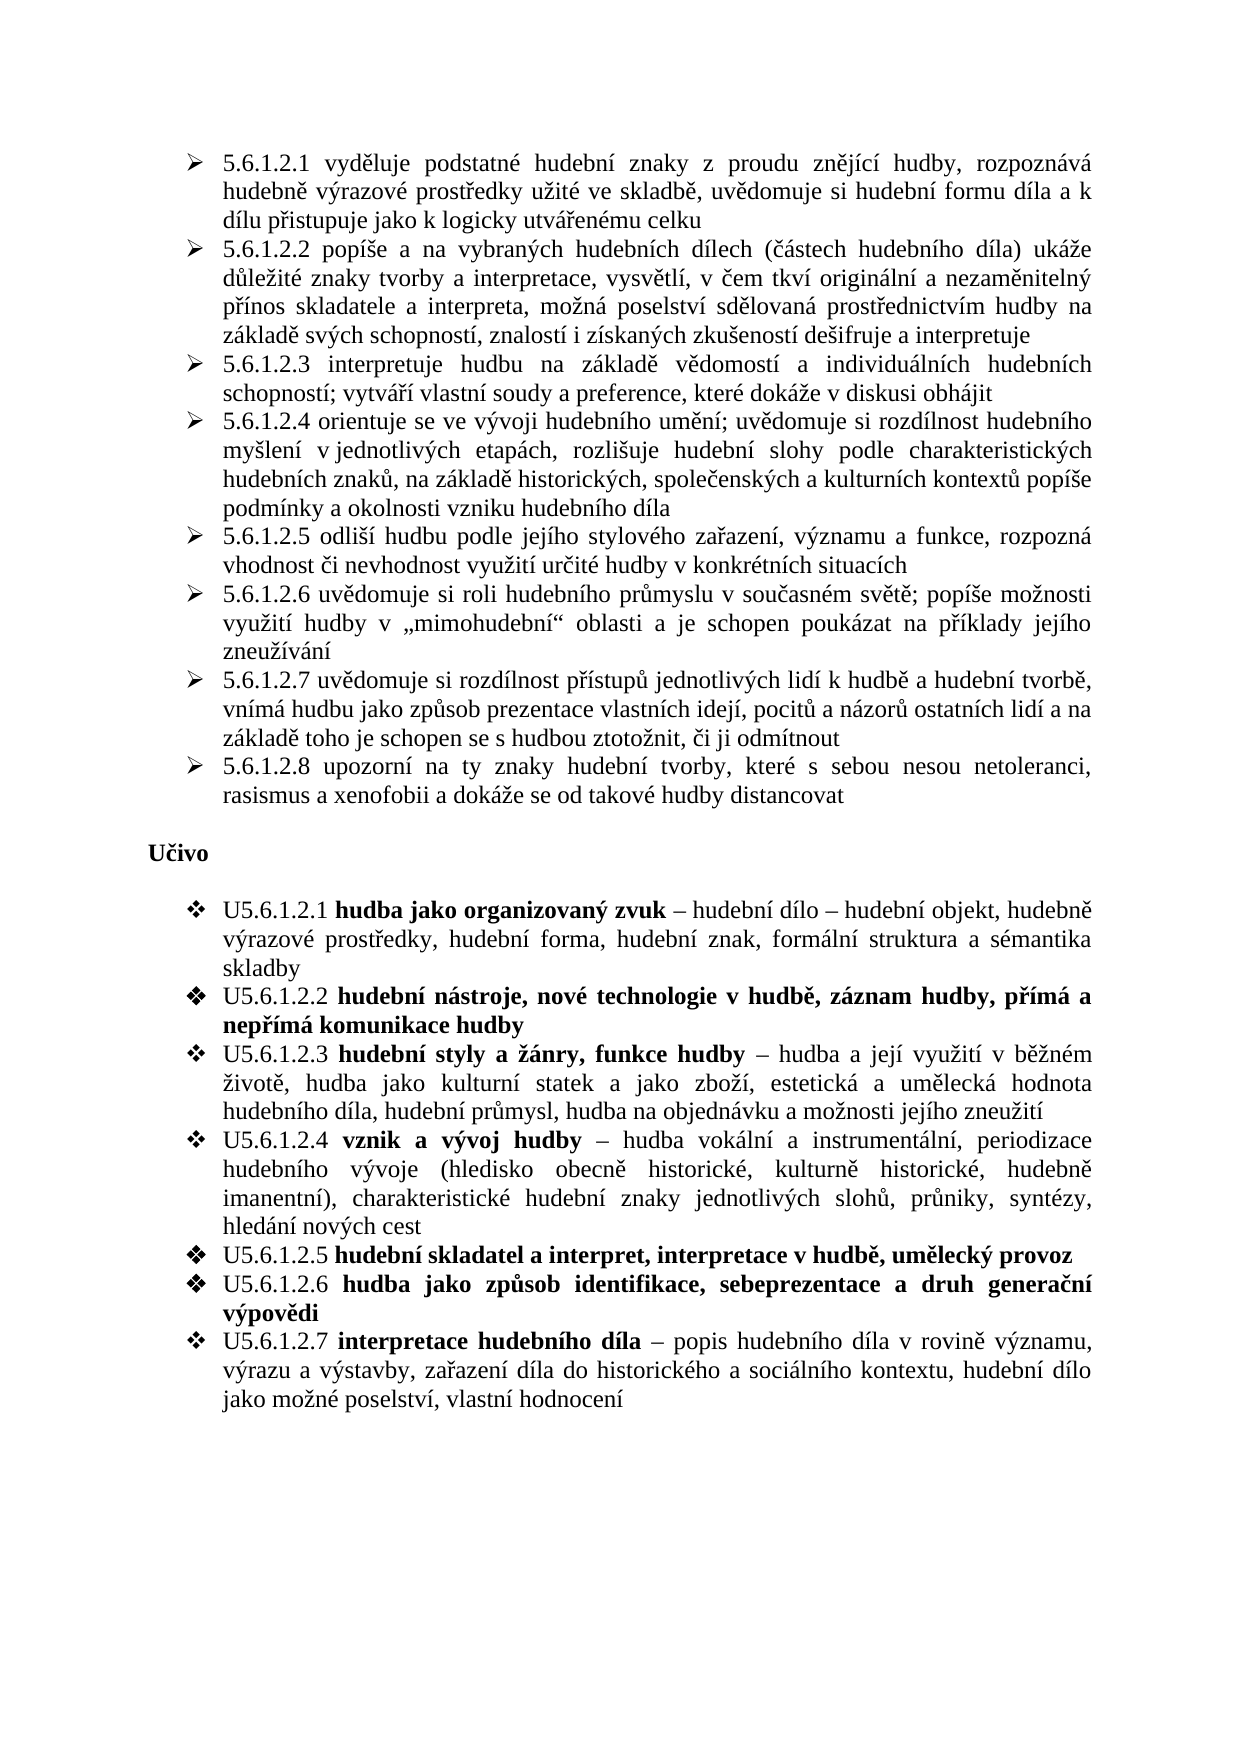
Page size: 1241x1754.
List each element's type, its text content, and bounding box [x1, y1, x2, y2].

list 5.6.1.2.4 orientuje se ve vývoji hudebního umění; uvědomuje si rozdílnost hudebního myšlení v jednotlivých etapách, rozlišuje hudební slohy podle charakteristických hudebních znaků, na základě historických, společenských a kulturních kontextů popíše podmínky a okolnosti vzniku hudebního díla [185, 406, 1093, 521]
list 5.6.1.2.8 upozorní na ty znaky hudební tvorby, které s sebou nesou netoleranci, rasismus a xenofobii a dokáže se od takové hudby distancovat [185, 751, 1093, 809]
list 5.6.1.2.2 popíše a na vybraných hudebních dílech (částech hudebního díla) ukáže důležité znaky tvorby a interpretace, vysvětlí, v čem tkví originální a nezaměnitelný přínos skladatele a interpreta, možná poselství sdělovaná prostřednictvím hudby na základě svých schopností, znalostí i získaných zkušeností dešifruje a interpretuje [185, 234, 1093, 349]
list U5.6.1.2.7 interpretace hudebního díla – popis hudebního díla v rovině významu, výrazu a výstavby, zařazení díla do historického a sociálního kontextu, hudební dílo jako možné poselství, vlastní hodnocení [185, 1326, 1093, 1413]
list 5.6.1.2.6 uvědomuje si roli hudebního průmyslu v současném světě; popíše možnosti využití hudby v „mimohudební“ oblasti a je schopen poukázat na příklady jejího zneužívání [185, 579, 1093, 665]
list U5.6.1.2.1 hudba jako organizovaný zvuk – hudební dílo – hudební objekt, hudebně výrazové prostředky, hudební forma, hudební znak, formální struktura a sémantika skladby [185, 895, 1093, 981]
text Učivo [148, 838, 1093, 866]
list U5.6.1.2.2 hudební nástroje, nové technologie v hudbě, záznam hudby, přímá a nepřímá komunikace hudby [185, 981, 1093, 1039]
list U5.6.1.2.6 hudba jako způsob identifikace, sebeprezentace a druh generační výpovědi [185, 1269, 1093, 1326]
list U5.6.1.2.5 hudební skladatel a interpret, interpretace v hudbě, umělecký provoz [185, 1240, 1093, 1269]
list 5.6.1.2.5 odliší hudbu podle jejího stylového zařazení, významu a funkce, rozpozná vhodnost či nevhodnost využití určité hudby v konkrétních situacích [185, 521, 1093, 579]
list 5.6.1.2.3 interpretuje hudbu na základě vědomostí a individuálních hudebních schopností; vytváří vlastní soudy a preference, které dokáže v diskusi obhájit [185, 349, 1093, 406]
list 5.6.1.2.1 vyděluje podstatné hudební znaky z proudu znějící hudby, rozpoznává hudebně výrazové prostředky užité ve skladbě, uvědomuje si hudební formu díla a k dílu přistupuje jako k logicky utvářenému celku [185, 148, 1093, 234]
list 5.6.1.2.7 uvědomuje si rozdílnost přístupů jednotlivých lidí k hudbě a hudební tvorbě, vnímá hudbu jako způsob prezentace vlastních idejí, pocitů a názorů ostatních lidí a na základě toho je schopen se s hudbou ztotožnit, či ji odmítnout [185, 665, 1093, 751]
list U5.6.1.2.4 vznik a vývoj hudby – hudba vokální a instrumentální, periodizace hudebního vývoje (hledisko obecně historické, kulturně historické, hudebně imanentní), charakteristické hudební znaky jednotlivých slohů, průniky, syntézy, hledání nových cest [185, 1125, 1093, 1240]
list U5.6.1.2.3 hudební styly a žánry, funkce hudby – hudba a její využití v běžném životě, hudba jako kulturní statek a jako zboží, estetická a umělecká hodnota hudebního díla, hudební průmysl, hudba na objednávku a možnosti jejího zneužití [185, 1039, 1093, 1125]
